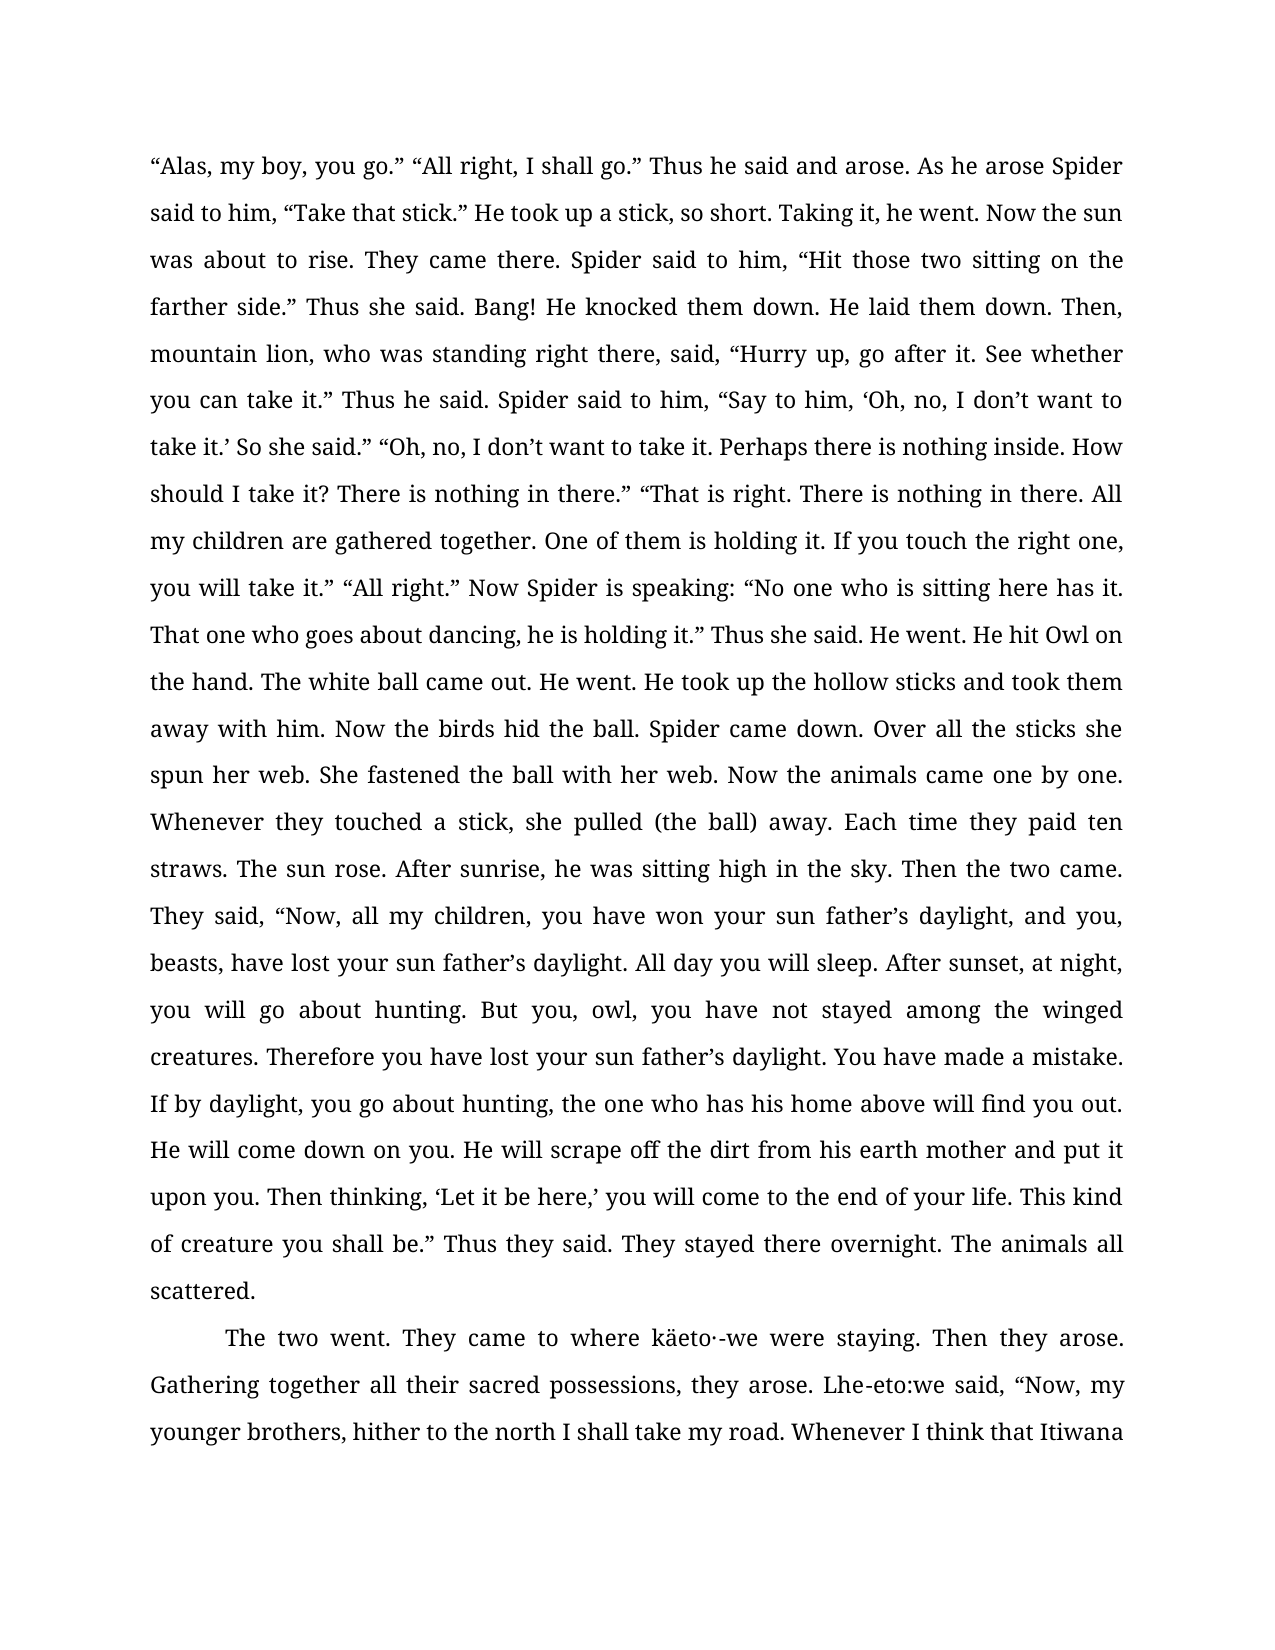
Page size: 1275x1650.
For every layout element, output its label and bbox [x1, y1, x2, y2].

text [150, 150, 1125, 1306]
text [150, 1322, 1125, 1447]
